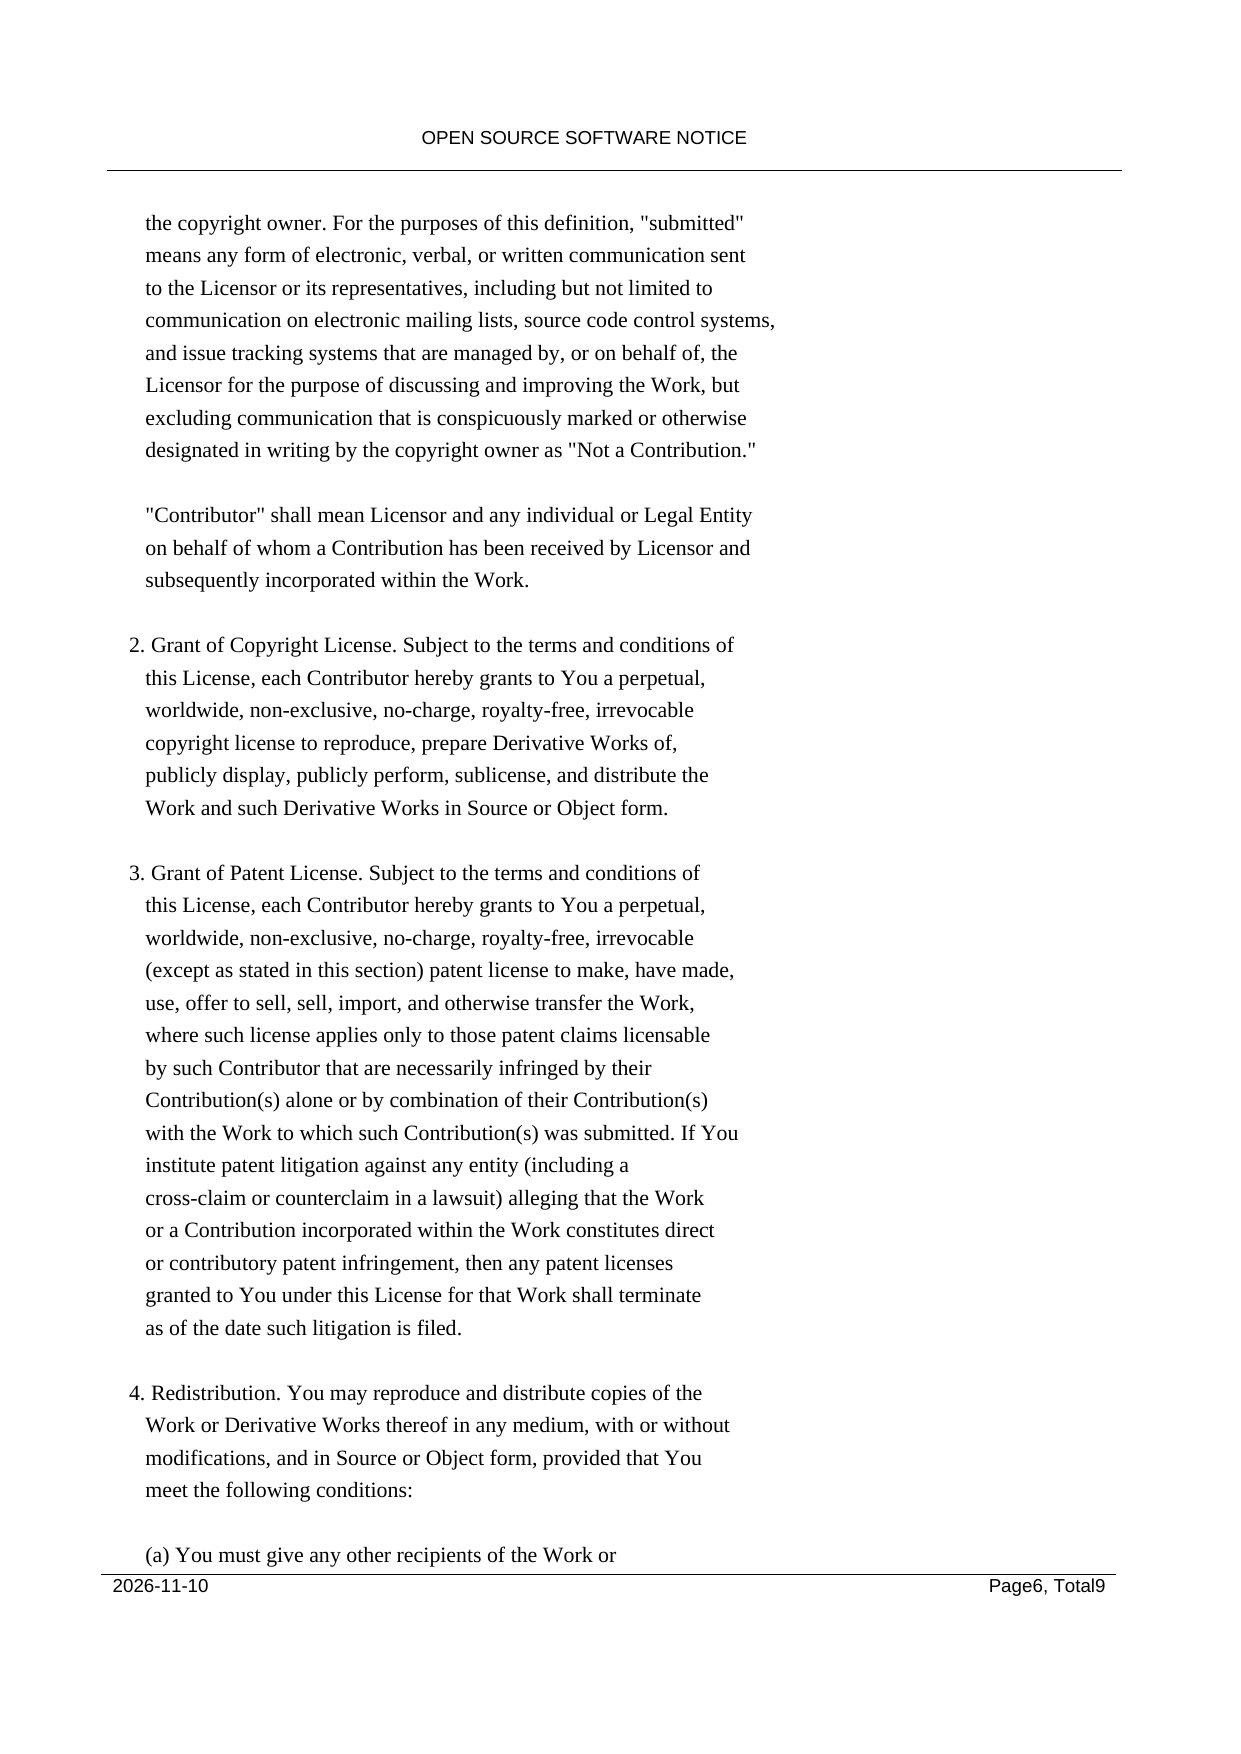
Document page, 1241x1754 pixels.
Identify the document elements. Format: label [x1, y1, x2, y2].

text [112, 206, 1128, 1571]
